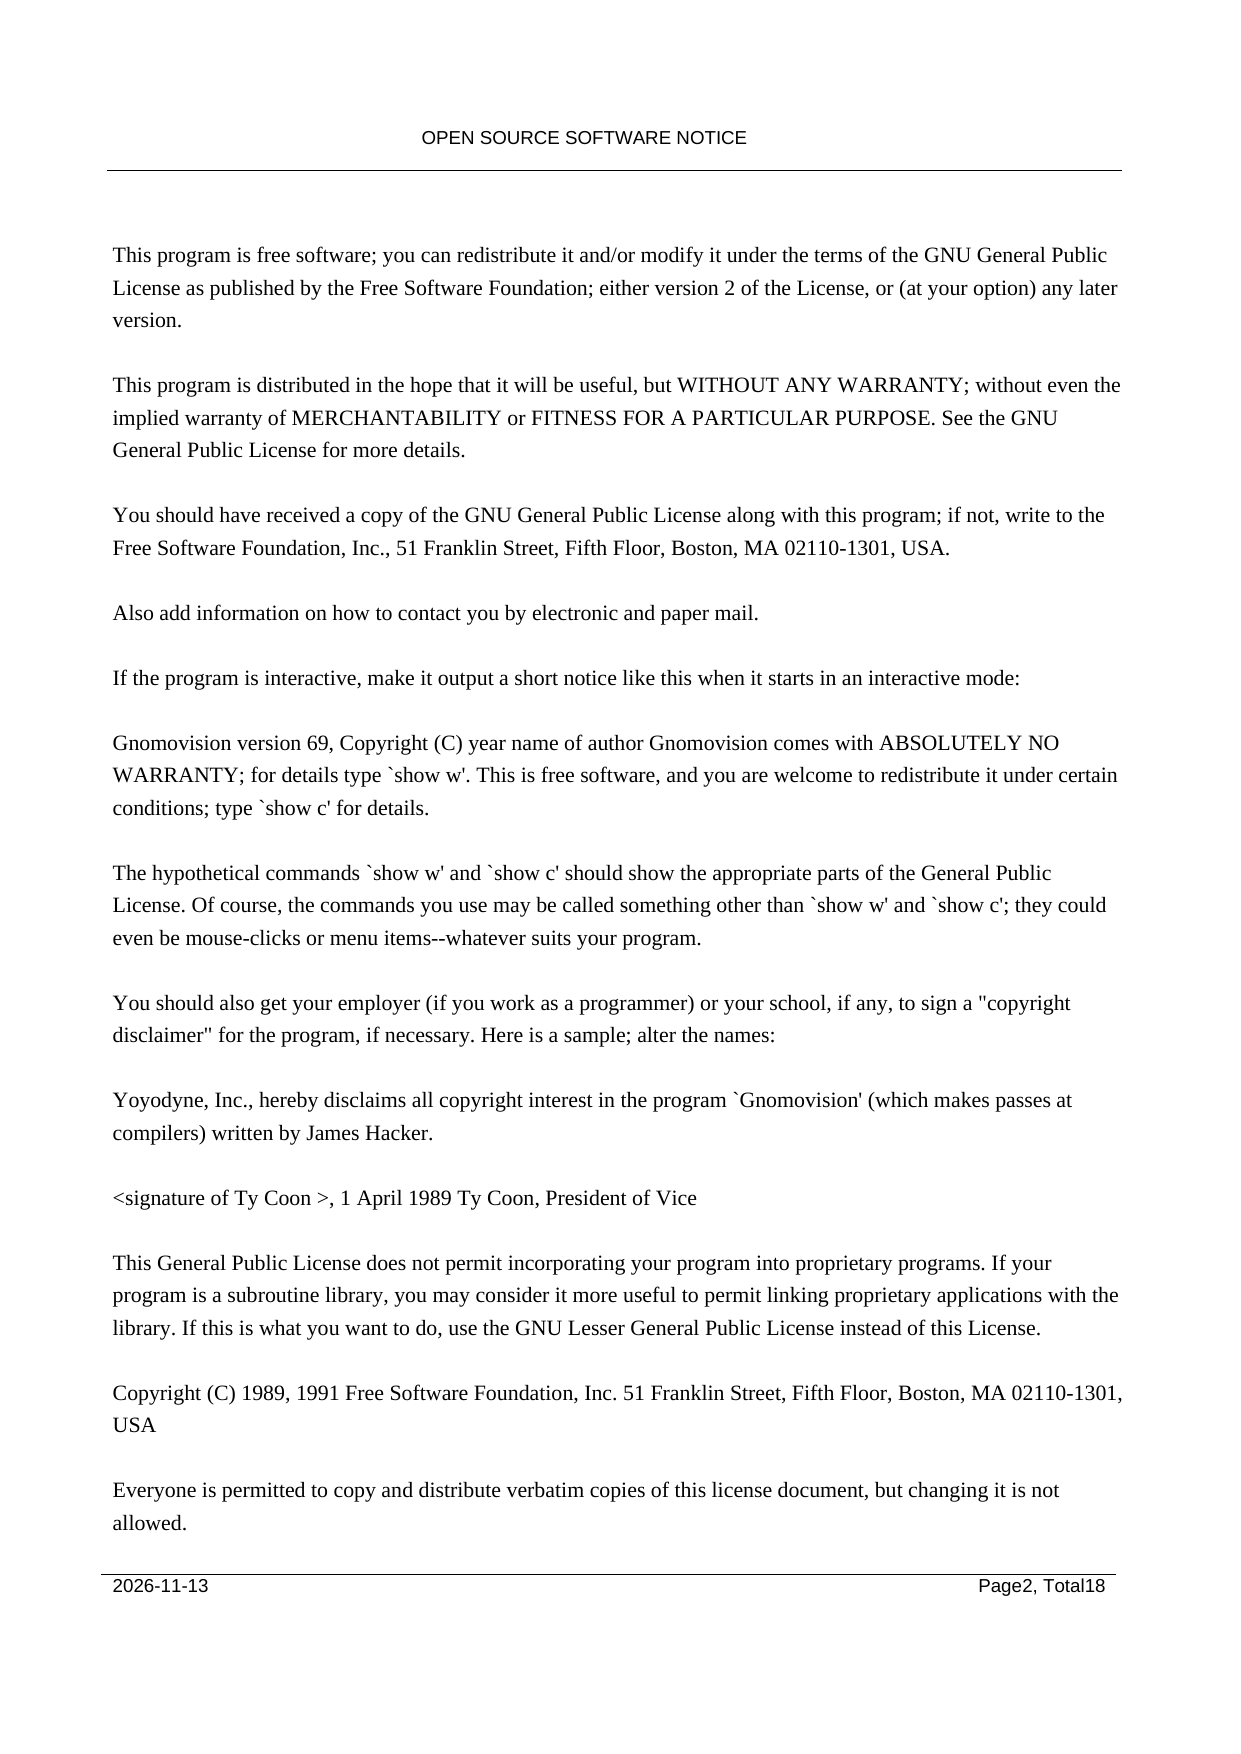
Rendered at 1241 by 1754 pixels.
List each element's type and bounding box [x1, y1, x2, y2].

text [112, 206, 1128, 1539]
